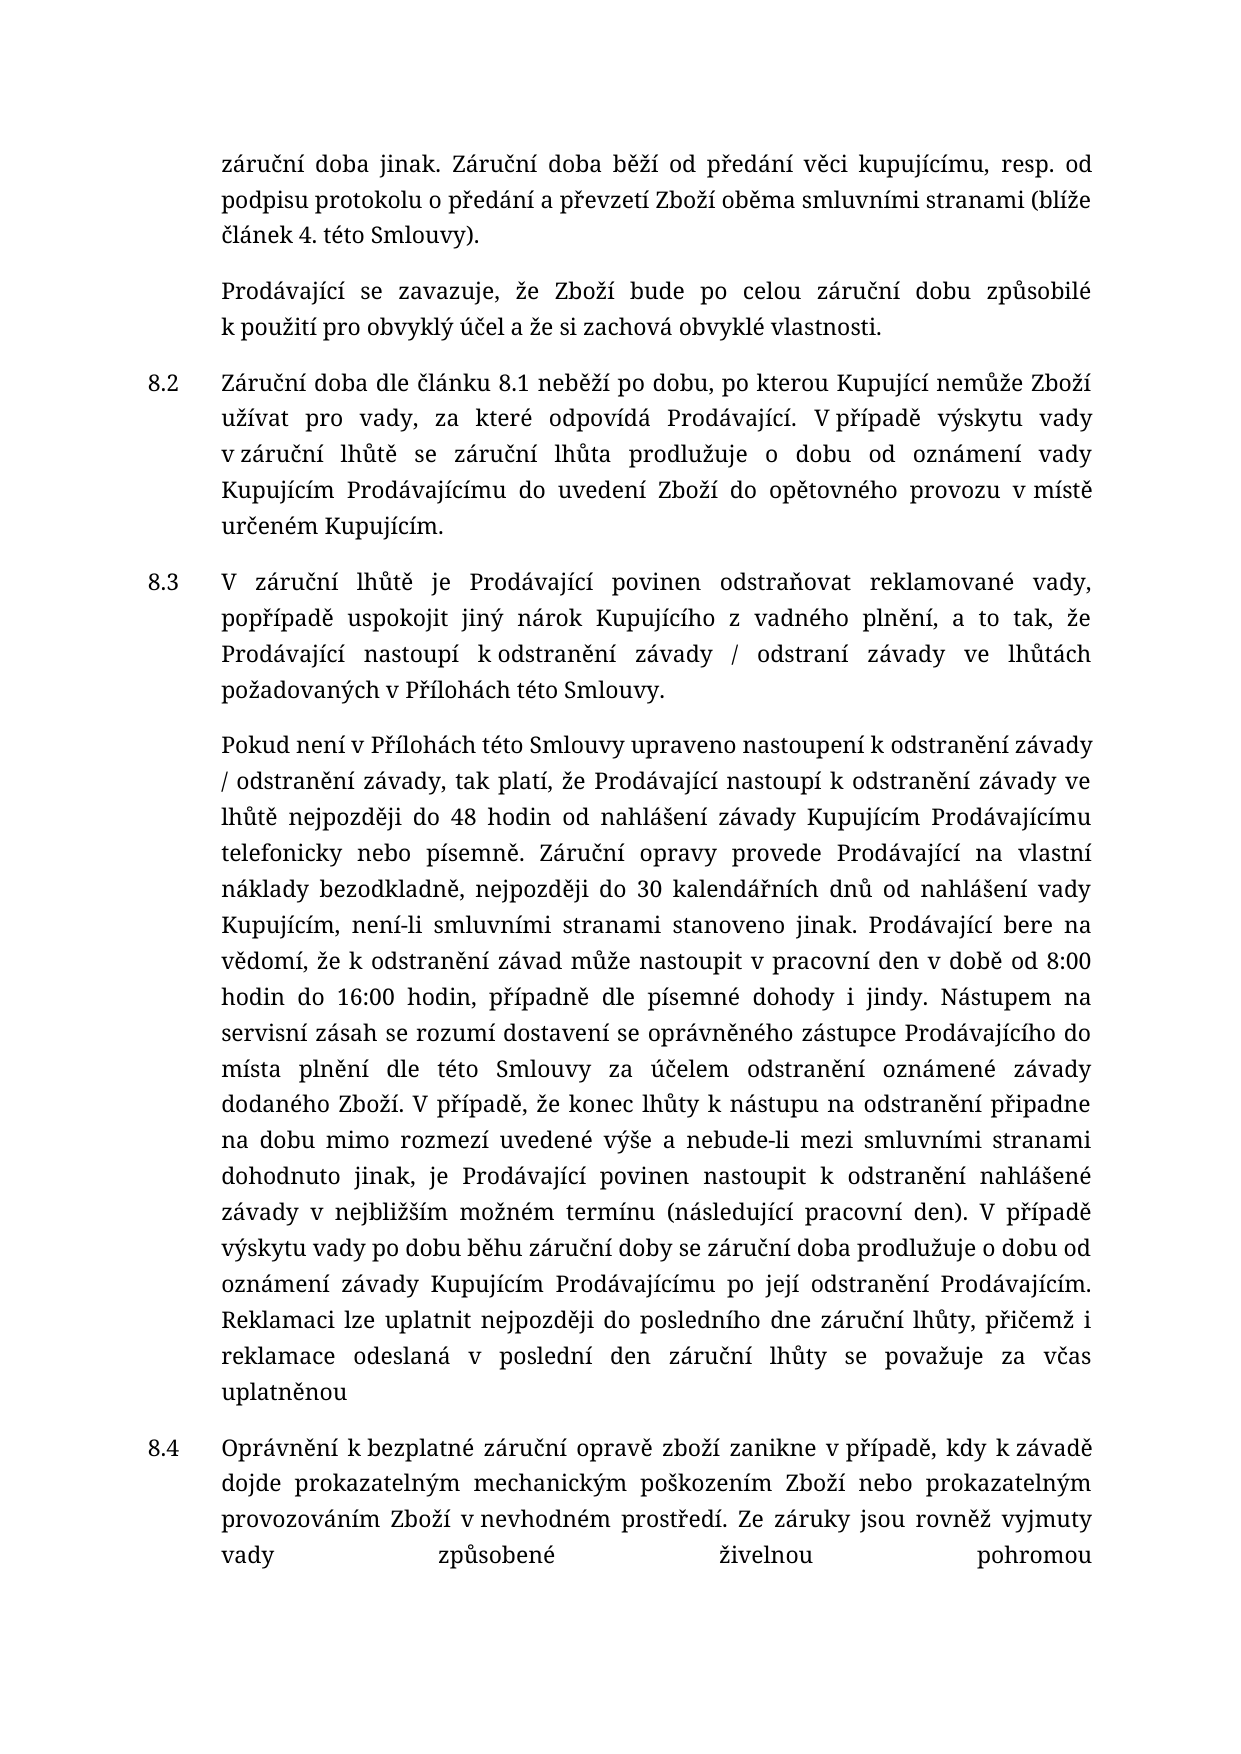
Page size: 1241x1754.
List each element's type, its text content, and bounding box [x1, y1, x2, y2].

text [148, 148, 1093, 251]
text 8.2 Záruční doba dle článku 8.1 neběží po dobu, po kterou Kupující nemůže Zboží užívat pro vady, za které odpovídá Prodávající. V případě výskytu vady v záruční lhůtě se záruční lhůta prodlužuje o dobu od oznámení vady Kupujícím Prodávajícímu do uvedení Zboží do opětovného provozu v místě určeném Kupujícím. [148, 366, 1093, 541]
text Pokud není v Přílohách této Smlouvy upraveno nastoupení k odstranění závady / odstranění závady, tak platí, že Prodávající nastoupí k odstranění závady ve lhůtě nejpozději do 48 hodin od nahlášení závady Kupujícím Prodávajícímu telefonicky nebo písemně. Záruční opravy provede Prodávající na vlastní náklady bezodkladně, nejpozději do 30 kalendářních dnů od nahlášení vady Kupujícím, není-li smluvními stranami stanoveno jinak. Prodávající bere na vědomí, že k odstranění závad může nastoupit v pracovní den v době od 8:00 hodin do 16:00 hodin, případně dle písemné dohody i jindy. Nástupem na servisní zásah se rozumí dostavení se oprávněného zástupce Prodávajícího do místa plnění dle této Smlouvy za účelem odstranění oznámené závady dodaného Zboží. V případě, že konec lhůty k nástupu na odstranění připadne na dobu mimo rozmezí uvedené výše a nebude-li mezi smluvními stranami dohodnuto jinak, je Prodávající povinen nastoupit k odstranění nahlášené závady v nejbližším možném termínu (následující pracovní den). V případě výskytu vady po dobu běhu záruční doby se záruční doba prodlužuje o dobu od oznámení závady Kupujícím Prodávajícímu po její odstranění Prodávajícím. Reklamaci lze uplatnit nejpozději do posledního dne záruční lhůty, přičemž i reklamace odeslaná v poslední den záruční lhůty se považuje za včas uplatněnou [221, 729, 1093, 1407]
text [148, 1431, 1093, 1571]
text 8.3 V záruční lhůtě je Prodávající povinen odstraňovat reklamované vady, popřípadě uspokojit jiný nárok Kupujícího z vadného plnění, a to tak, že Prodávající nastoupí k odstranění závady / odstraní závady ve lhůtách požadovaných v Přílohách této Smlouvy. [148, 566, 1093, 705]
text Prodávající se zavazuje, že Zboží bude po celou záruční dobu způsobilé k použití pro obvyklý účel a že si zachová obvyklé vlastnosti. [221, 275, 1093, 342]
